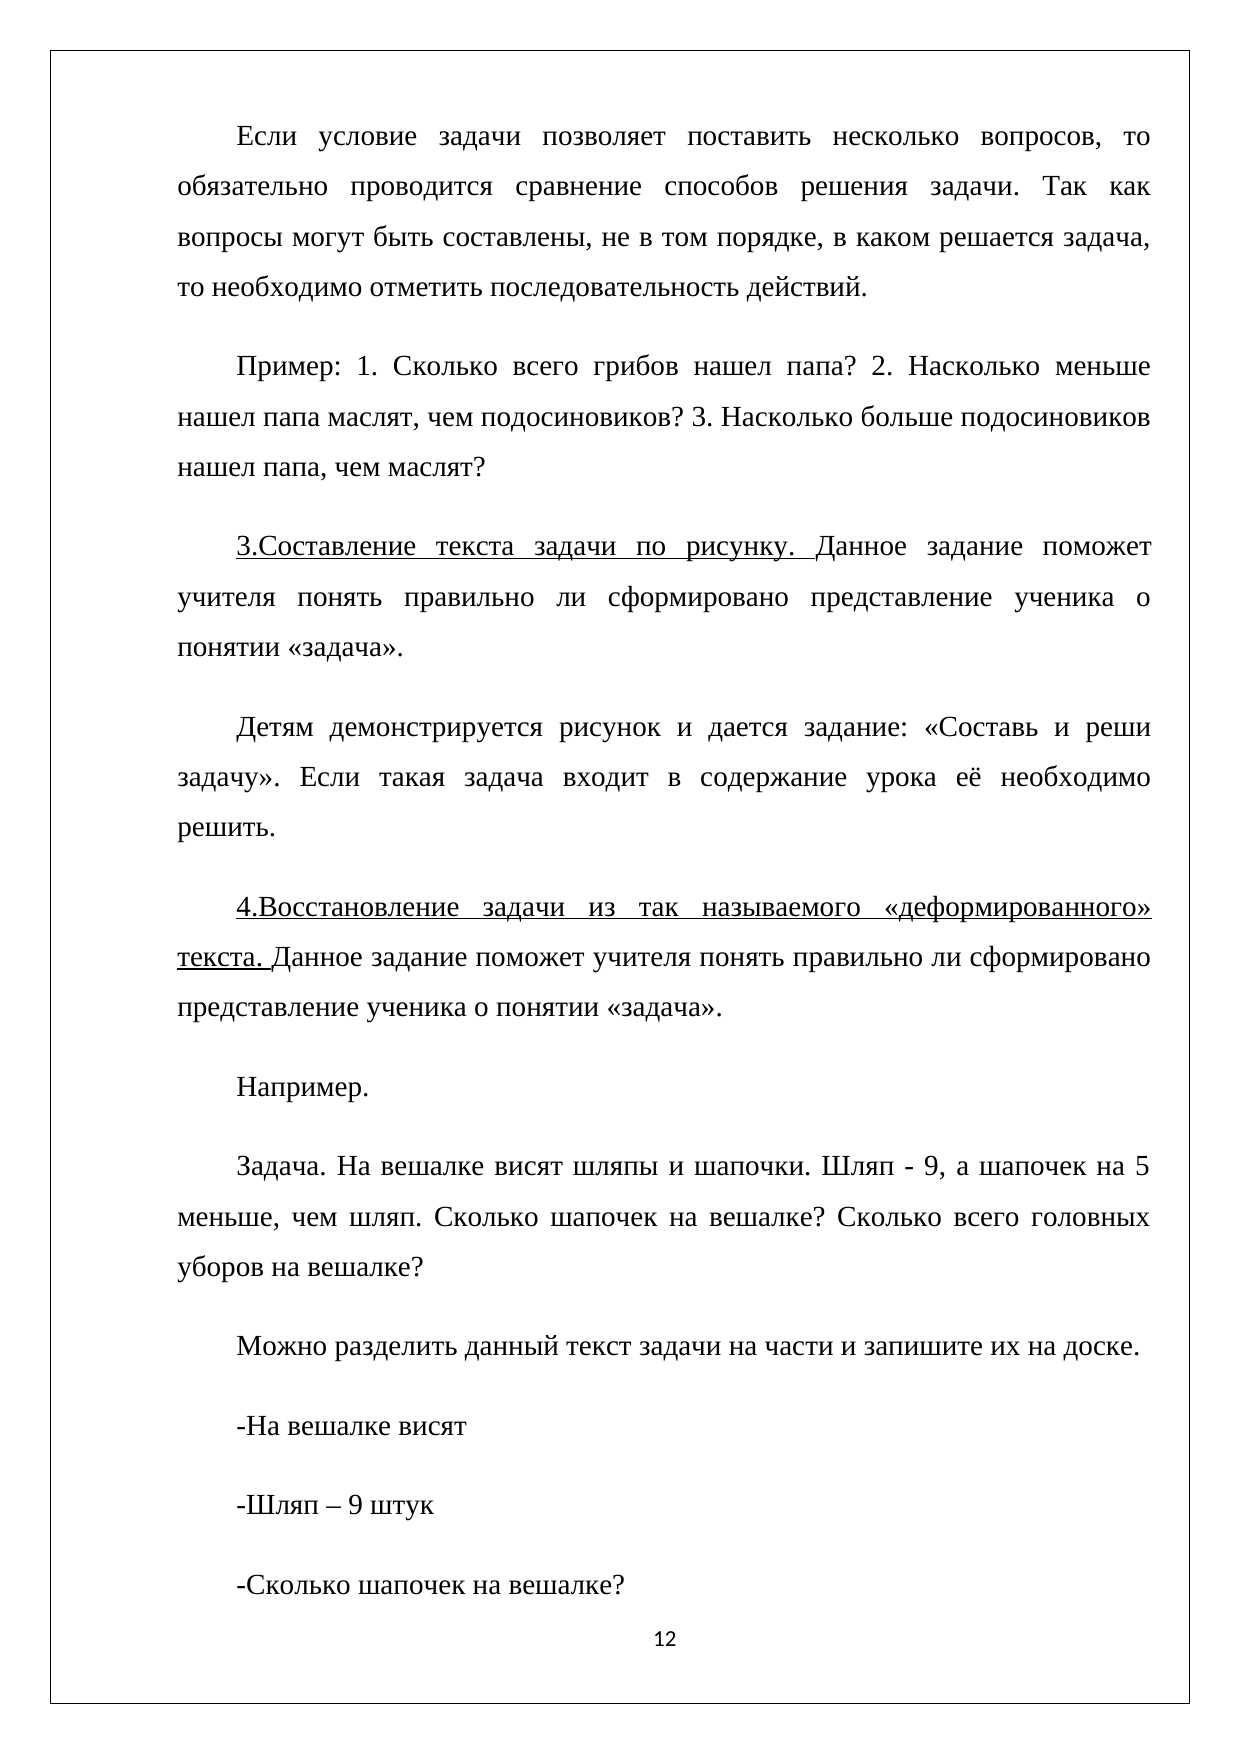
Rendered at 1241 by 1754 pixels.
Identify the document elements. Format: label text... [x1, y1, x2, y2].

text Пример: 1. Сколько всего грибов нашел папа? 2. Насколько меньше нашел папа маслят, чем подосиновиков? 3. Насколько больше подосиновиков нашел папа, чем маслят? [177, 348, 1152, 483]
text Задача. На вешалке висят шляпы и шапочки. Шляп - 9, а шапочек на 5 меньше, чем шляп. Сколько шапочек на вешалке? Сколько всего головных уборов на вешалке? [177, 1148, 1152, 1282]
text -Шляп – 9 штук [177, 1487, 1152, 1521]
text -На вешалке висят [177, 1408, 1152, 1441]
text 4.Восстановление задачи из так называемого «деформированного» текста. Данное задание поможет учителя понять правильно ли сформировано представление ученика о понятии «задача». [177, 889, 1152, 1023]
text 3.Составление текста задачи по рисунку. Данное задание поможет учителя понять правильно ли сформировано представление ученика о понятии «задача». [177, 528, 1152, 663]
text Детям демонстрируется рисунок и дается задание: «Составь и реши задачу». Если такая задача входит в содержание урока её необходимо решить. [177, 709, 1152, 843]
text Например. [177, 1069, 1152, 1102]
text Можно разделить данный текст задачи на части и запишите их на доске. [177, 1328, 1152, 1362]
text Если условие задачи позволяет поставить несколько вопросов, то обязательно проводится сравнение способов решения задачи. Так как вопросы могут быть составлены, не в том порядке, в каком решается задача, то необходимо отметить последовательность действий. [177, 118, 1152, 302]
text -Сколько шапочек на вешалке? [177, 1567, 1152, 1600]
